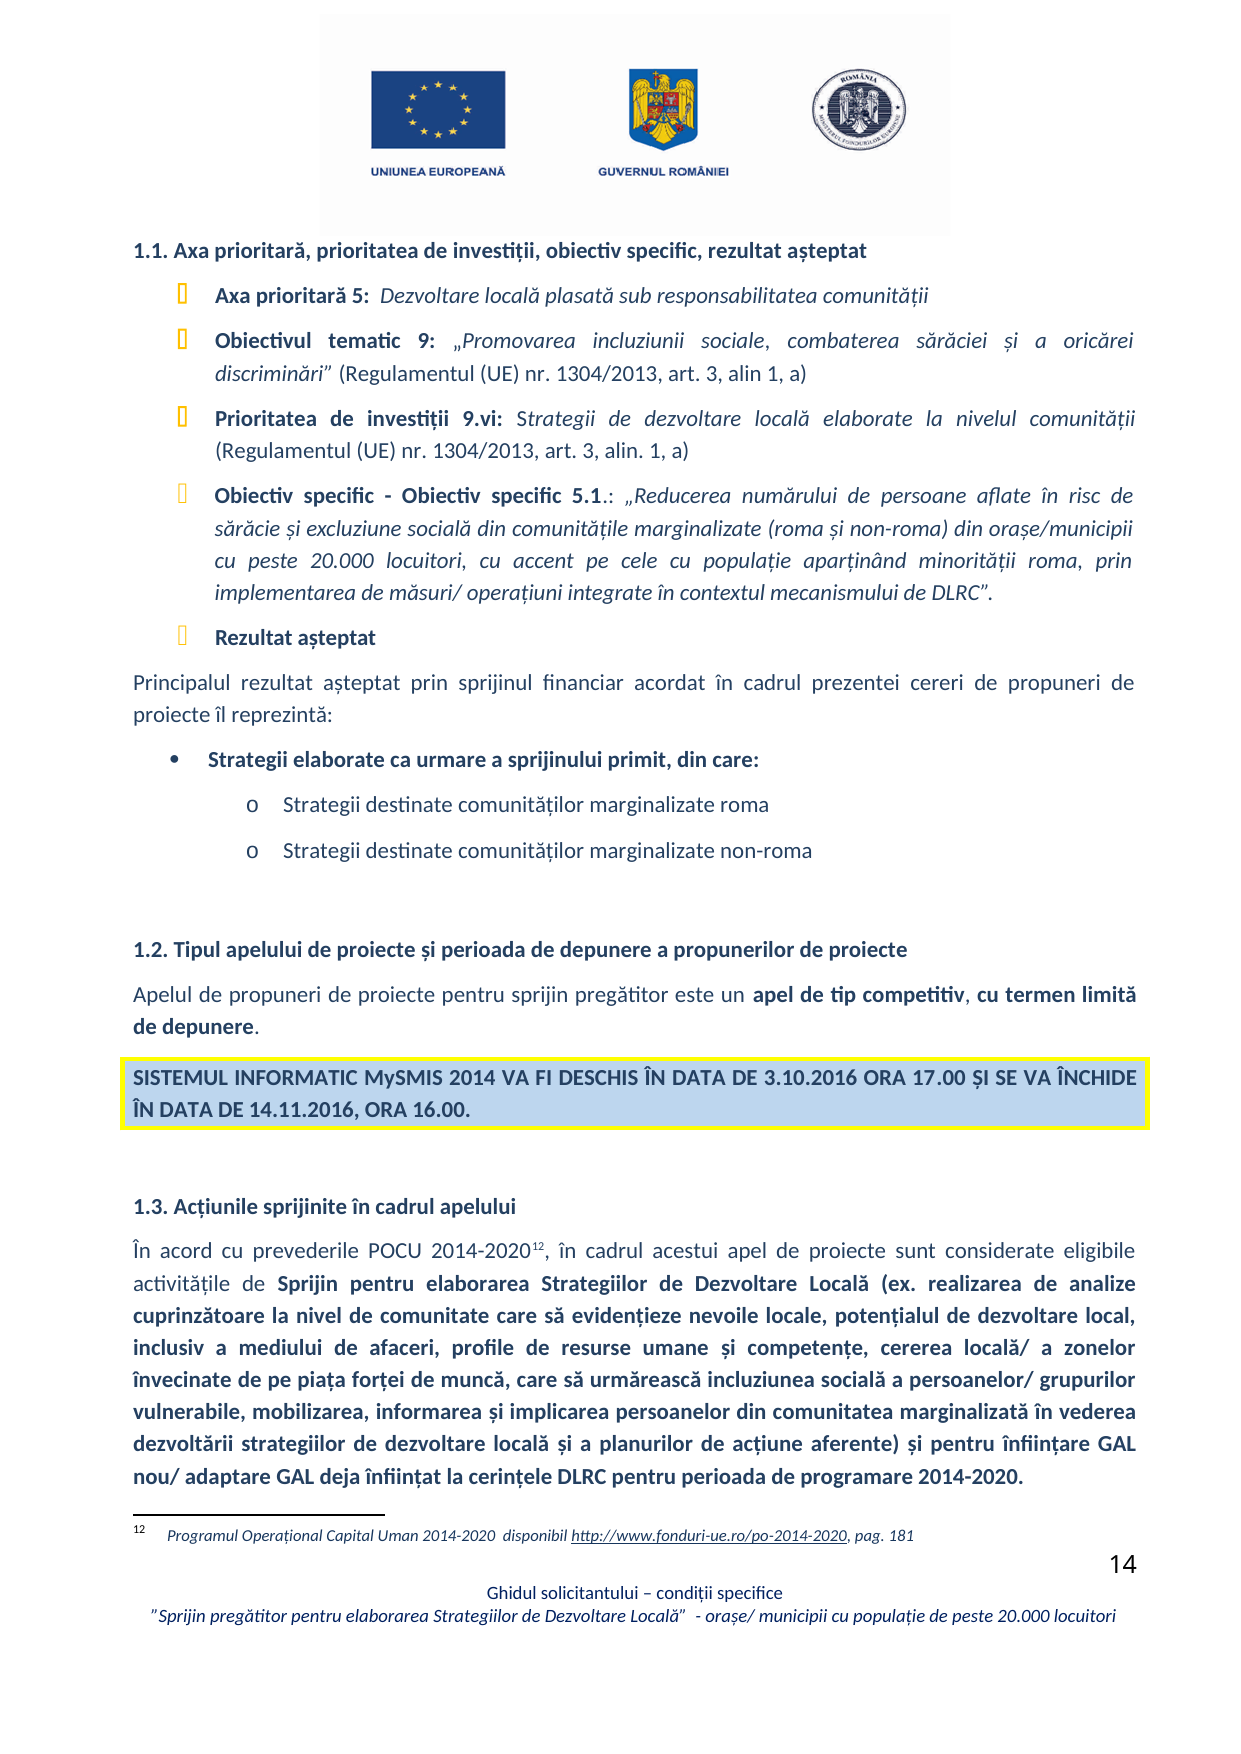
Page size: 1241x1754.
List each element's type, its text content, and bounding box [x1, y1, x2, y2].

text Principalul rezultat așteptat prin sprijinul financiar acordat în cadrul prezentei cereri de propuneri de proiecte îl reprezintă: [133, 668, 1137, 729]
list Obiectivul tematic 9: „Promovarea incluziunii sociale, combaterea sărăciei și a oricărei discriminări” (Regulamentul (UE) nr. 1304/2013, art. 3, alin 1, a) [177, 326, 1137, 387]
list Strategii elaborate ca urmare a sprijinului primit, din care: [170, 745, 1137, 773]
list Obiectiv specific - Obiectiv specific 5.1.: „Reducerea numărului de persoane aflate în risc de sărăcie și excluziune socială din comunitățile marginalizate (roma și non-roma) din orașe/municipii cu peste 20.000 locuitori, cu accent pe cele cu populație aparținând minorității roma, prin implementarea de măsuri/ operațiuni integrate în contextul mecanismului de DLRC”. [177, 481, 1137, 606]
text Apelul de propuneri de proiecte pentru sprijin pregătitor este un apel de tip competitiv, cu termen limită de depunere. [133, 980, 1137, 1040]
list Strategii destinate comunităților marginalizate roma [245, 790, 1137, 819]
subtitle 1.2. Tipul apelului de proiecte și perioada de depunere a propunerilor de proiecte [133, 935, 1137, 963]
list Axa prioritară 5: Dezvoltare locală plasată sub responsabilitatea comunității [177, 281, 1137, 309]
text SISTEMUL INFORMATIC MySMIS 2014 VA FI DESCHIS ÎN DATA DE 3.10.2016 ORA 17.00 ŞI SE VA ÎNCHIDE ÎN DATA DE 14.11.2016, ORA 16.00. [125, 1061, 1145, 1126]
list Strategii destinate comunităților marginalizate non-roma [245, 836, 1137, 865]
list Prioritatea de investiții 9.vi: Strategii de dezvoltare locală elaborate la nivelul comunității (Regulamentul (UE) nr. 1304/2013, art. 3, alin. 1, a) [177, 404, 1137, 464]
text 1.1. Axa prioritară, prioritatea de investiții, obiectiv specific, rezultat așteptat [133, 236, 1137, 264]
text În acord cu prevederile POCU 2014-2020, în cadrul acestui apel de proiecte sunt considerate eligibile activitățile de Sprijin pentru elaborarea Strategiilor de Dezvoltare Locală (ex. realizarea de analize cuprinzătoare la nivel de comunitate care să evidențieze nevoile locale, potențialul de dezvoltare local, inclusiv a mediului de afaceri, profile de resurse umane și competențe, cererea locală/ a zonelor învecinate de pe piața forței de muncă, care să urmărească incluziunea socială a persoanelor/ grupurilor vulnerabile, mobilizarea, informarea și implicarea persoanelor din comunitatea marginalizată în vederea dezvoltării strategiilor de dezvoltare locală și a planurilor de acțiune aferente) și pentru înființare GAL nou/ adaptare GAL deja înființat la cerințele DLRC pentru perioada de programare 2014-2020. [133, 1236, 1137, 1490]
subtitle 1.3. Acțiunile sprijinite în cadrul apelului [133, 1192, 1137, 1220]
list Rezultat așteptat [177, 623, 1137, 652]
picture [319, 14, 951, 236]
